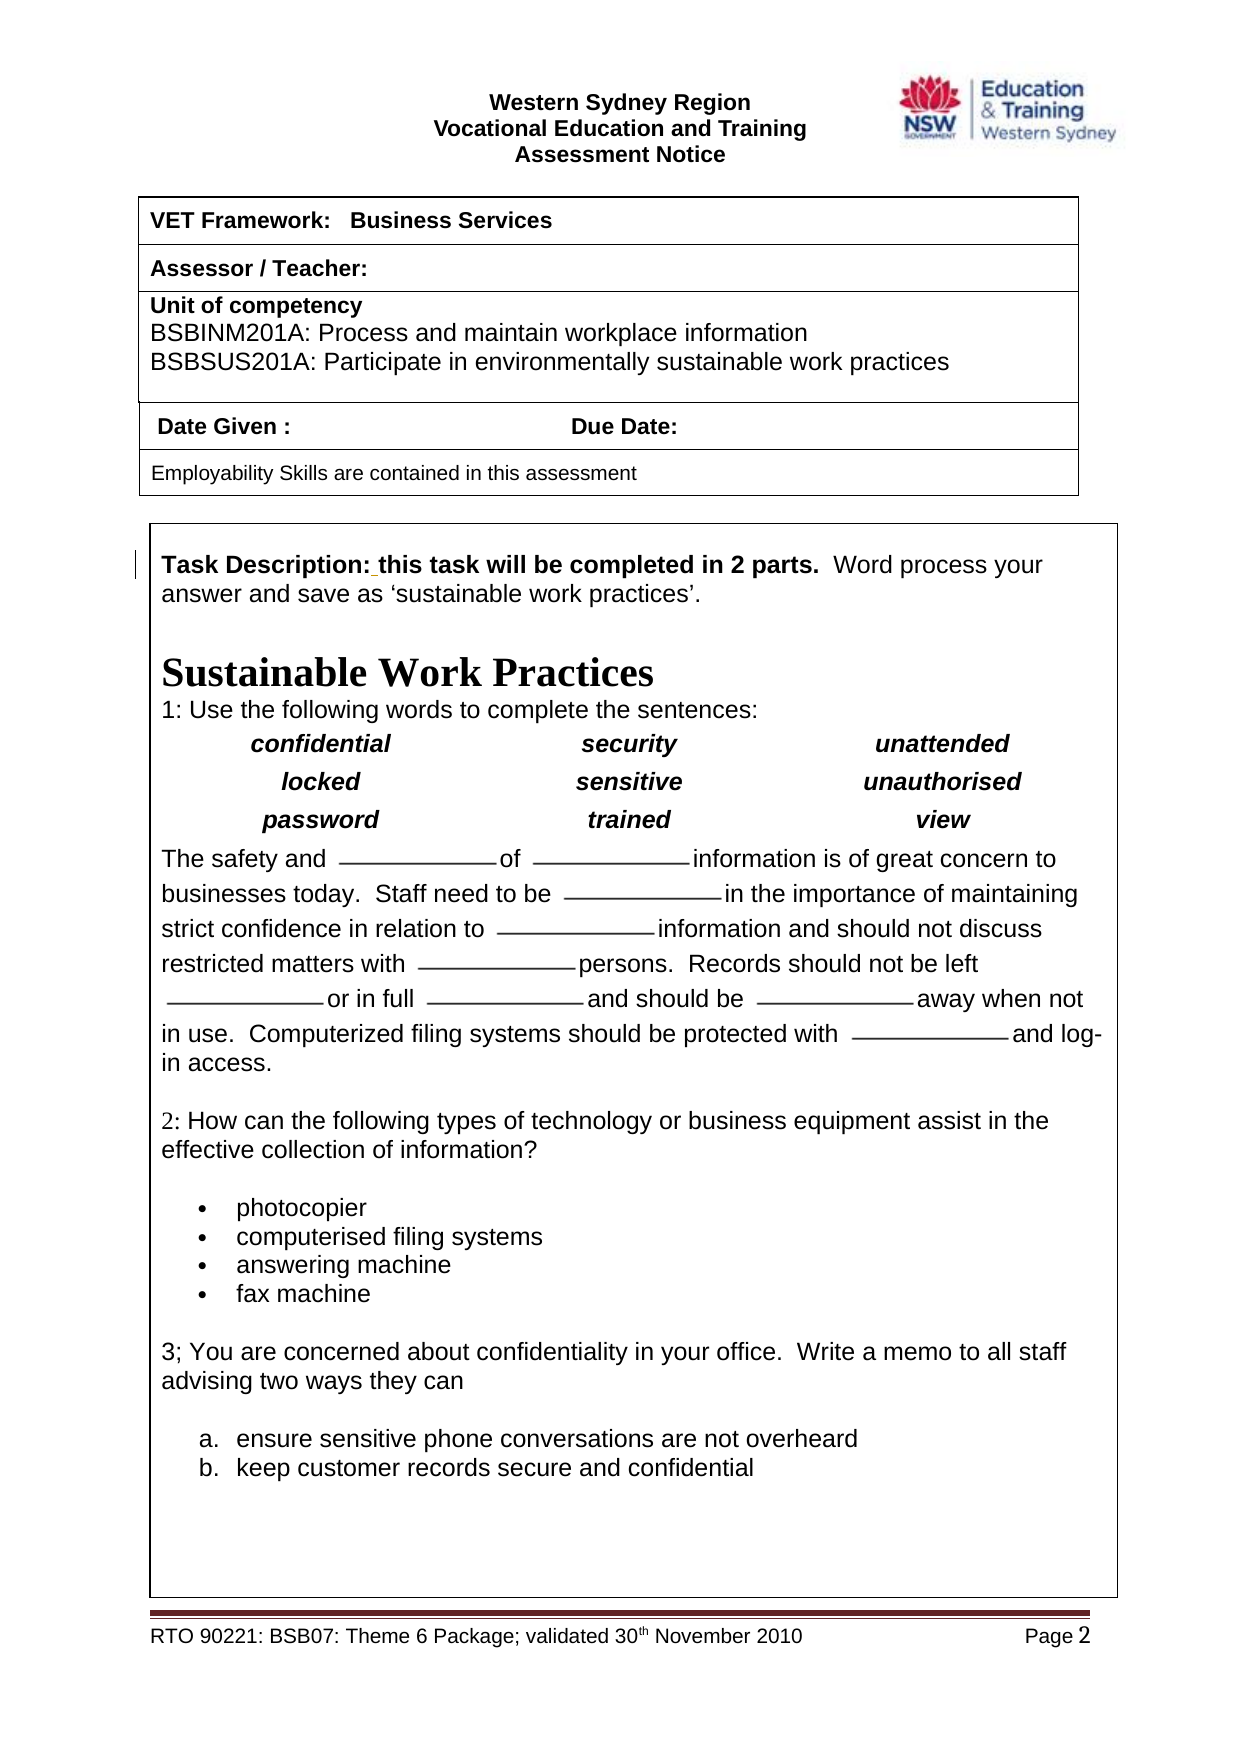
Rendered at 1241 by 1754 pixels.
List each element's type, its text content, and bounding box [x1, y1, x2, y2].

picture [558, 873, 725, 903]
picture [412, 943, 579, 973]
subtitle Western Sydney Region [150, 89, 1090, 115]
picture [527, 838, 693, 868]
picture [751, 978, 917, 1008]
table_header VET Framework: Business Services [139, 198, 1078, 244]
table_cell Unit of competency BSBINM201A: Process and maintain workplace information BSBSUS201A: Participate in environmentally sustainable work practices [139, 292, 1078, 402]
picture [421, 978, 587, 1008]
picture [492, 908, 658, 938]
picture [846, 1013, 1012, 1043]
table_cell Assessor / Teacher: [139, 245, 1078, 291]
picture [161, 978, 327, 1008]
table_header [151, 524, 1117, 1597]
table_cell Date Given : Due Date: [140, 403, 1078, 449]
picture [875, 61, 1138, 157]
subtitle Vocational Education and Training [150, 115, 1090, 141]
subtitle Assessment Notice [150, 141, 1090, 168]
picture [333, 838, 500, 868]
table_cell Employability Skills are contained in this assessment [140, 450, 1078, 495]
